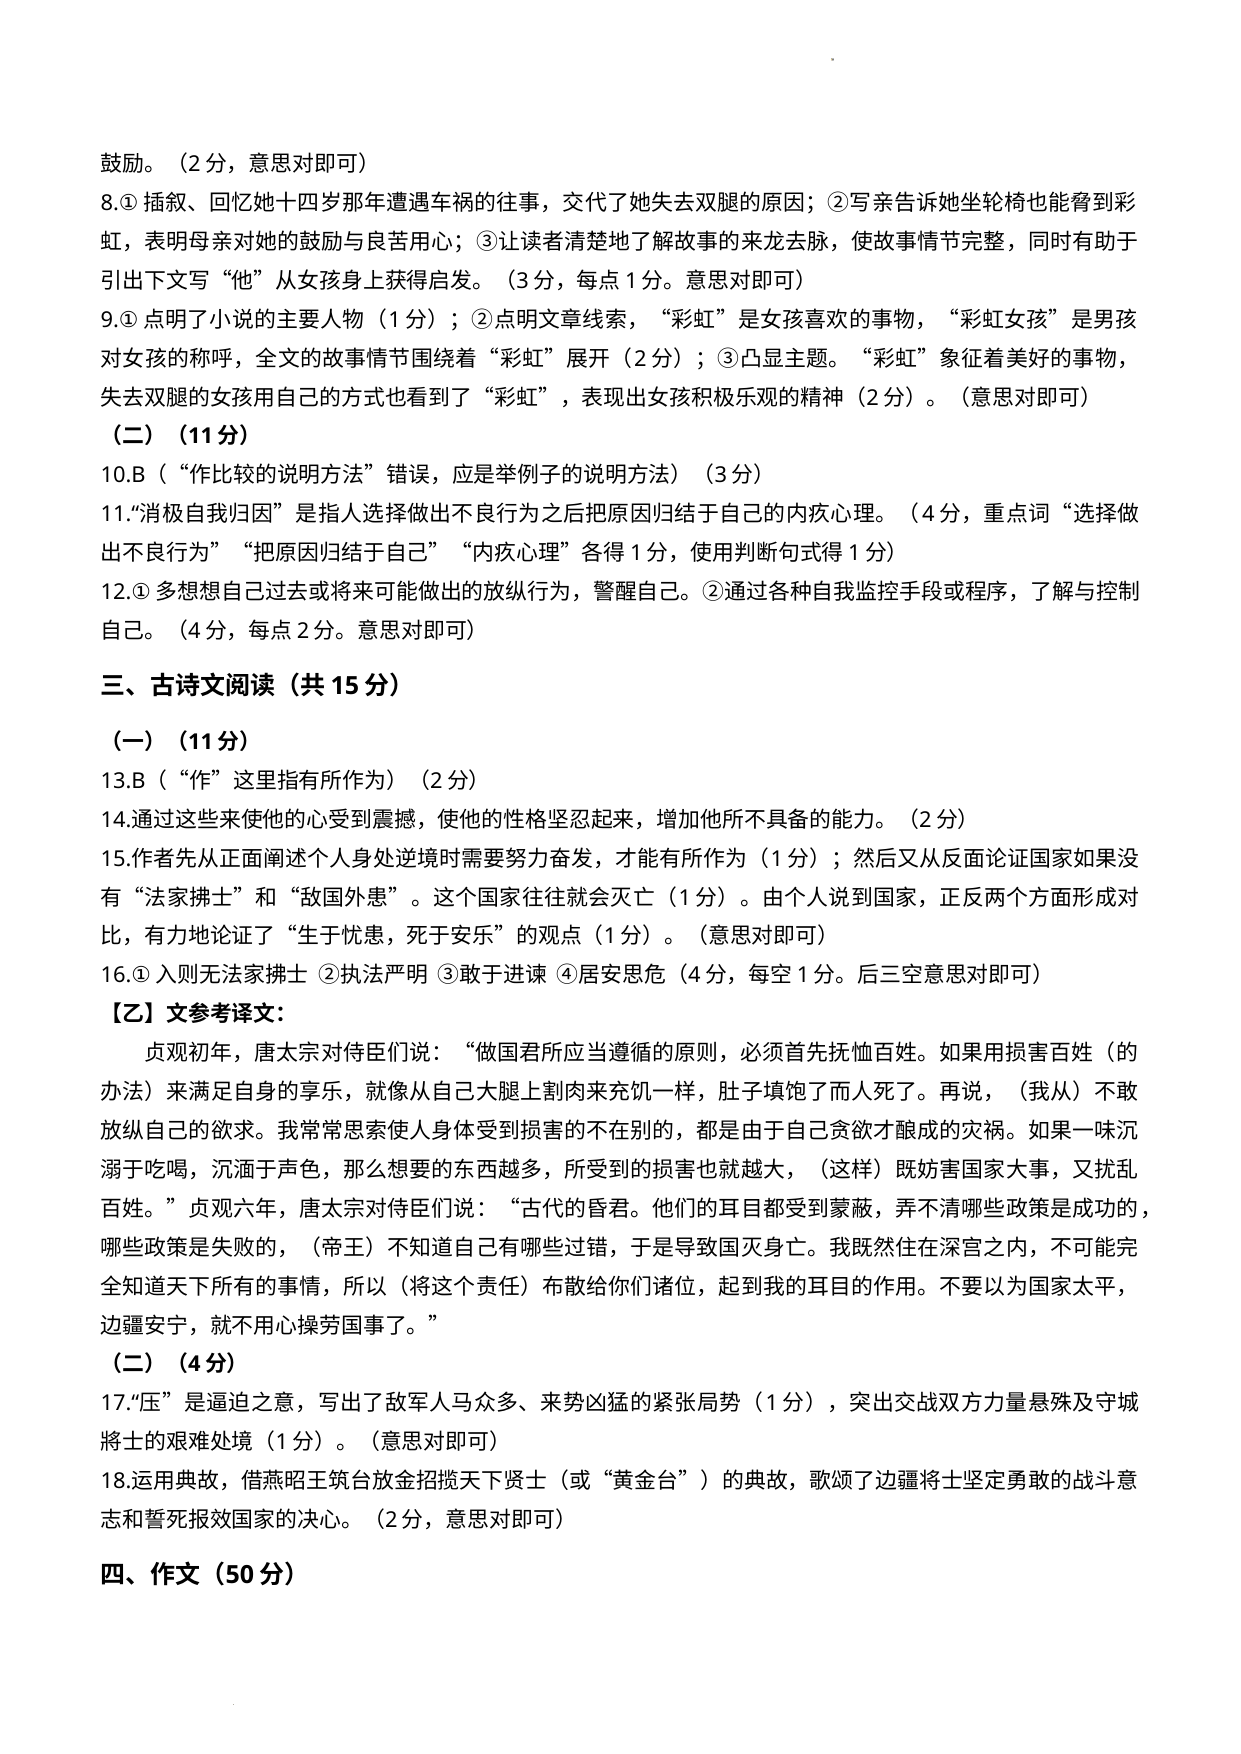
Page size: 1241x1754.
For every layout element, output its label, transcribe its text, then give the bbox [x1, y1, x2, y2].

text 18.运用典故，借燕昭王筑台放金招揽天下贤士（或“黄金台”）的典故，歌颂了边疆将士坚定勇敢的战斗意志和誓死报效国家的决心。（2分，意思对即可） [100, 1463, 1140, 1534]
text 9.①点明了小说的主要人物（1分）；②点明文章线索，“彩虹”是女孩喜欢的事物，“彩虹女孩”是男孩对女孩的称呼，全文的故事情节围绕着“彩虹”展开（2分）；③凸显主题。“彩虹”象征着美好的事物，失去双腿的女孩用自己的方式也看到了“彩虹”，表现出女孩积极乐观的精神（2分）。（意思对即可） [100, 301, 1140, 412]
text 12.①多想想自己过去或将来可能做出的放纵行为，警醒自己。②通过各种自我监控手段或程序，了解与控制自己。（4分，每点2分。意思对即可） [100, 574, 1140, 645]
text 四、作文（50分） [100, 1541, 1140, 1606]
text 15.作者先从正面阐述个人身处逆境时需要努力奋发，才能有所作为（1分）；然后又从反面论证国家如果没有“法家拂士”和“敌国外患”。这个国家往往就会灭亡（1分）。由个人说到国家，正反两个方面形成对比，有力地论证了“生于忧患，死于安乐”的观点（1分）。（意思对即可） [100, 840, 1140, 951]
text 8.①插叙、回忆她十四岁那年遭遇车祸的往事，交代了她失去双腿的原因；②写亲告诉她坐轮椅也能脅到彩虹，表明母亲对她的鼓励与良苦用心；③让读者清楚地了解故事的来龙去脉，使故事情节完整，同时有助于引出下文写“他”从女孩身上获得启发。（3分，每点1分。意思对即可） [100, 184, 1140, 295]
text 11.“消极自我归因”是指人选择做出不良行为之后把原因归结于自己的内疚心理。（4分，重点词“选择做出不良行为”“把原因归结于自己”“内疚心理”各得1分，使用判断句式得1分） [100, 496, 1140, 567]
text 17.“压”是逼迫之意，写出了敌军人马众多、来势凶猛的紧张局势（1分），突出交战双方力量悬殊及守城將士的艰难处境（1分）。（意思对即可） [100, 1385, 1140, 1456]
text 13.B（“作”这里指有所作为）（2分） [100, 762, 1140, 795]
text （二）（4分） [100, 1346, 1140, 1378]
text 三、古诗文阅读（共15分） [100, 651, 1140, 716]
text 14.通过这些来使他的心受到震撼，使他的性格坚忍起来，增加他所不具备的能力。（2分） [100, 801, 1140, 834]
text 10.B（“作比较的说明方法”错误，应是举例子的说明方法）（3分） [100, 457, 1140, 489]
text （二）（11分） [100, 418, 1140, 451]
text 【乙】文参考译文： [100, 996, 1140, 1028]
text 16.①入则无法家拂士 ②执法严明 ③敢于进谏 ④居安思危（4分，每空1分。后三空意思对即可） [100, 957, 1140, 989]
text （一）（11分） [100, 724, 1140, 756]
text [100, 146, 1140, 178]
text 贞观初年，唐太宗对侍臣们说：“做国君所应当遵循的原则，必须首先抚恤百姓。如果用损害百姓（的办法）来满足自身的享乐，就像从自己大腿上割肉来充饥一样，肚子填饱了而人死了。再说，（我从）不敢放纵自己的欲求。我常常思索使人身体受到损害的不在别的，都是由于自己贪欲才酿成的灾祸。如果一味沉溺于吃喝，沉湎于声色，那么想要的东西越多，所受到的损害也就越大，（这样）既妨害国家大事，又扰乱百姓。”贞观六年，唐太宗对侍臣们说：“古代的昏君。他们的耳目都受到蒙蔽，弄不清哪些政策是成功的，哪些政策是失败的，（帝王）不知道自己有哪些过错，于是导致国灭身亡。我既然住在深宫之内，不可能完全知道天下所有的事情，所以（将这个责任）布散给你们诸位，起到我的耳目的作用。不要以为国家太平，边疆安宁，就不用心操劳国事了。” [100, 1034, 1140, 1340]
